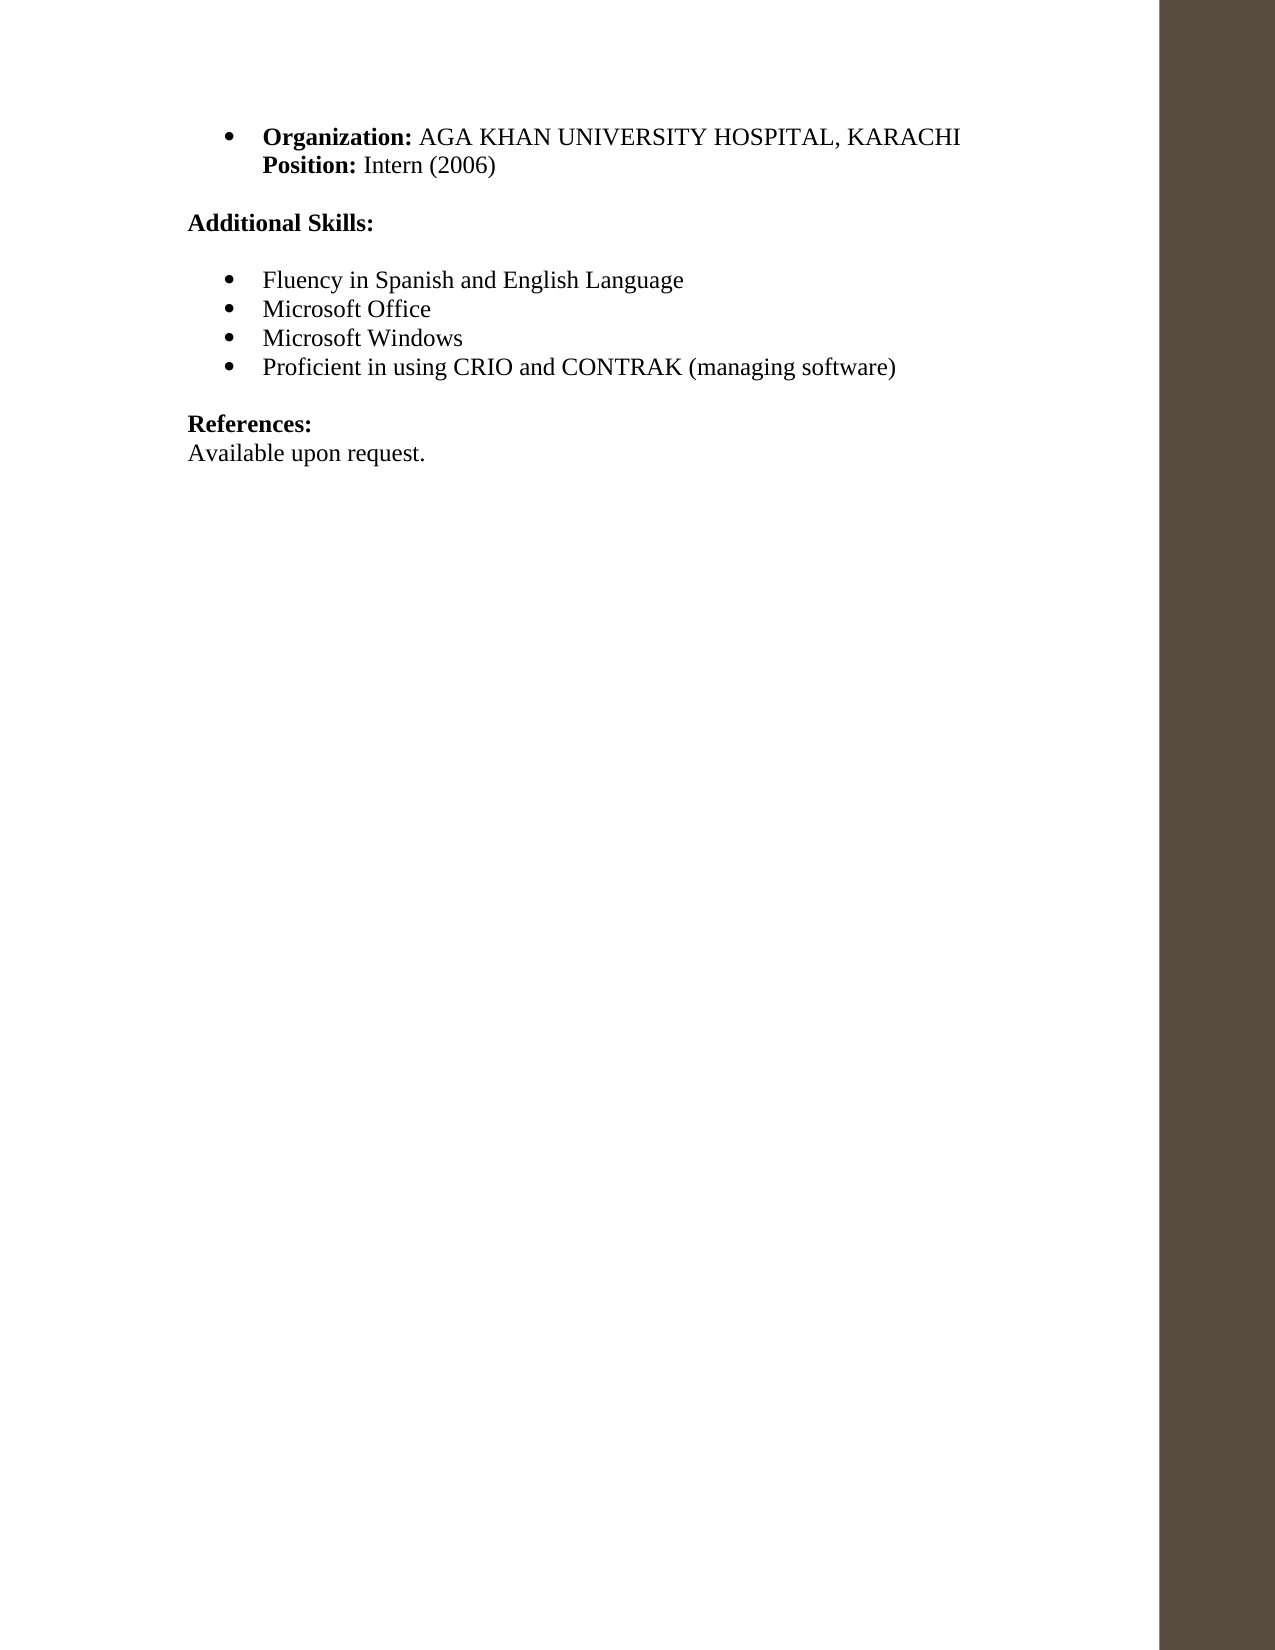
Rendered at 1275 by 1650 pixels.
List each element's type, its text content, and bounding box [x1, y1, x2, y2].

list Microsoft Windows [225, 323, 1059, 352]
list Fluency in Spanish and English Language [225, 266, 1059, 294]
list Position: Intern (2006) [262, 151, 1059, 179]
text Available upon request. [187, 438, 1059, 467]
list Organization: AGA KHAN UNIVERSITY HOSPITAL, KARACHI [225, 122, 1059, 151]
list Proficient in using CRIO and CONTRAK (managing software) [225, 352, 1059, 381]
list Microsoft Office [225, 294, 1059, 323]
text Additional Skills: [187, 208, 1059, 237]
text References: [187, 409, 1059, 438]
